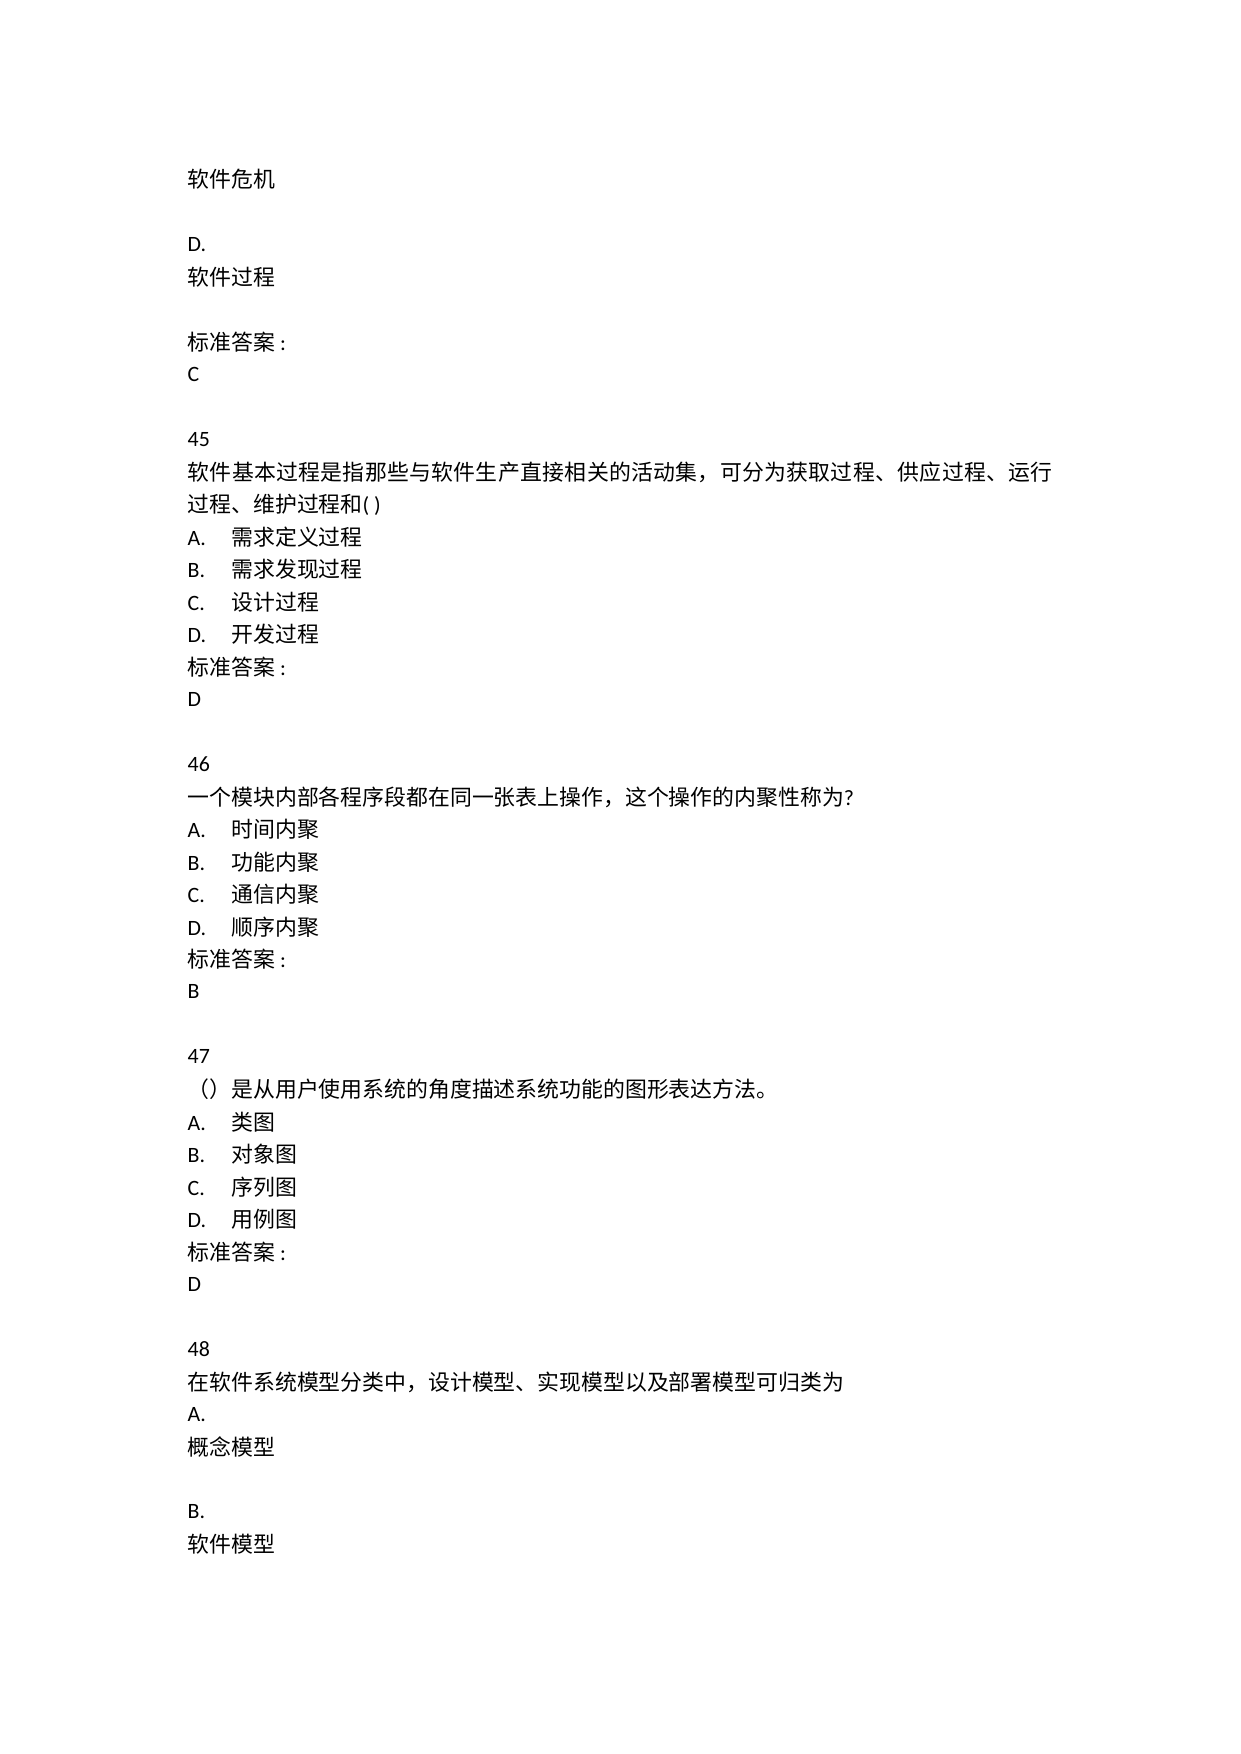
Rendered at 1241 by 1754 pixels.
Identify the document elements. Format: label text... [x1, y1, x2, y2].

text A. [187, 1397, 1053, 1429]
text 标准答案 : [187, 1234, 1053, 1267]
text 标准答案 : [187, 324, 1053, 357]
text B. 需求发现过程 [187, 552, 1053, 584]
text A. 时间内聚 [187, 812, 1053, 844]
text B. 功能内聚 [187, 844, 1053, 877]
text 在软件系统模型分类中，设计模型、实现模型以及部署模型可归类为 [187, 1364, 1053, 1397]
text B. [187, 1494, 1053, 1527]
text 标准答案 : [187, 649, 1053, 682]
text D [187, 1267, 1053, 1299]
text 47 [187, 1039, 1053, 1072]
text B. 对象图 [187, 1137, 1053, 1169]
text D. 用例图 [187, 1202, 1053, 1234]
text B [187, 974, 1053, 1007]
text 标准答案 : [187, 942, 1053, 974]
text C. 通信内聚 [187, 877, 1053, 909]
text （）是从用户使用系统的角度描述系统功能的图形表达方法。 [187, 1072, 1053, 1104]
text 软件危机 [187, 162, 1053, 194]
text A. 需求定义过程 [187, 519, 1053, 552]
text 45 [187, 422, 1053, 454]
text 46 [187, 747, 1053, 779]
text 软件基本过程是指那些与软件生产直接相关的活动集，可分为获取过程、供应过程、运行过程、维护过程和( ) [187, 454, 1053, 519]
text C. 序列图 [187, 1169, 1053, 1202]
text A. 类图 [187, 1104, 1053, 1137]
text D. [187, 227, 1053, 259]
text 48 [187, 1332, 1053, 1364]
text 软件过程 [187, 259, 1053, 292]
text 概念模型 [187, 1429, 1053, 1462]
text D. 开发过程 [187, 617, 1053, 649]
text 一个模块内部各程序段都在同一张表上操作，这个操作的内聚性称为? [187, 779, 1053, 812]
text C [187, 357, 1053, 389]
text 软件模型 [187, 1527, 1053, 1559]
text C. 设计过程 [187, 584, 1053, 617]
text D. 顺序内聚 [187, 909, 1053, 942]
text D [187, 682, 1053, 714]
